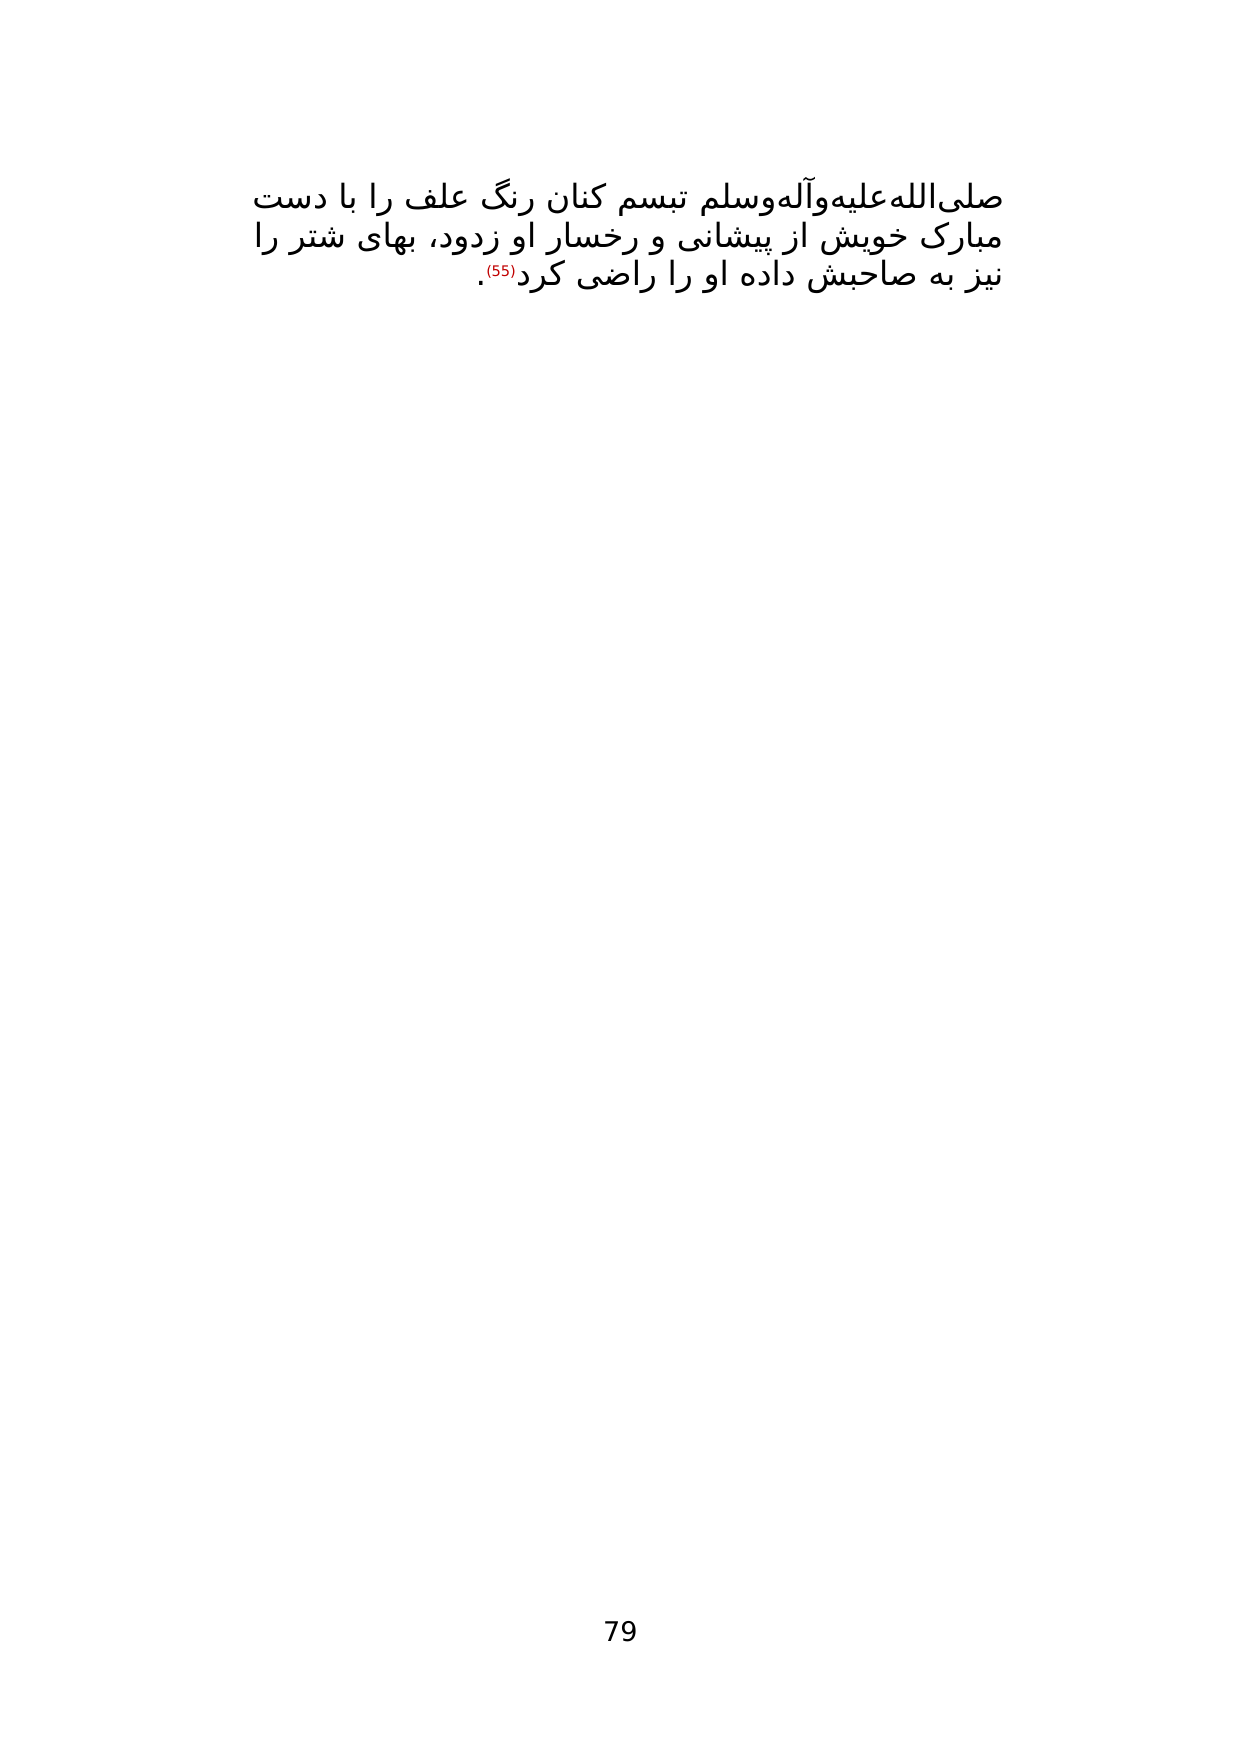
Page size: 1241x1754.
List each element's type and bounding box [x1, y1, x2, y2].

text [236, 177, 1004, 294]
